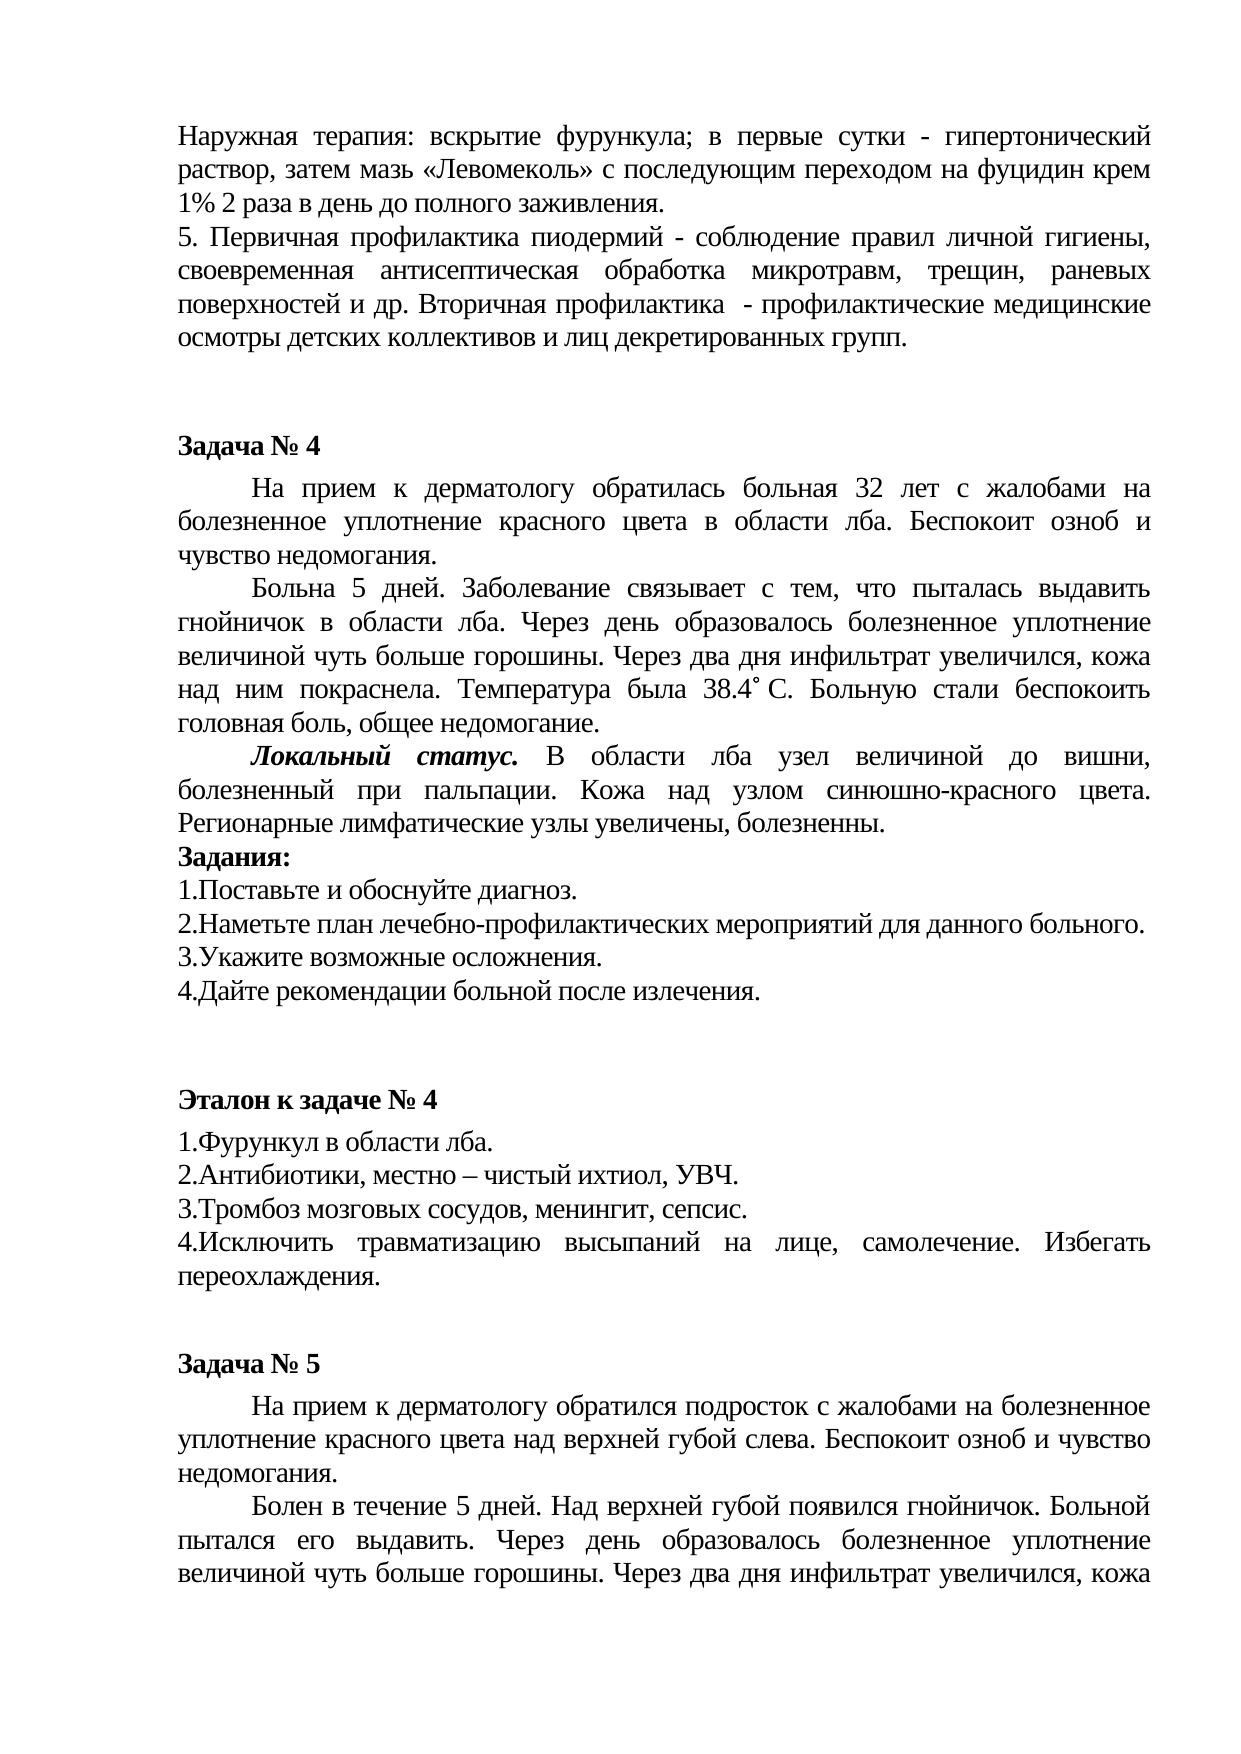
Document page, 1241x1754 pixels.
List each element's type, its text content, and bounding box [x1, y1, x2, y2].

text Наружная терапия: вскрытие фурункула; в первые сутки - гипертонический раствор, затем мазь «Левомеколь» с последующим переходом на фуцидин крем 1% 2 раза в день до полного заживления. [177, 118, 1152, 219]
text Задания: [177, 839, 1152, 872]
text Задача № 5 [177, 1346, 1152, 1379]
text 3.Укажите возможные осложнения. [177, 939, 1152, 973]
text Задача № 4 [177, 428, 1152, 462]
text 1.Поставьте и обоснуйте диагноз. [177, 872, 1152, 906]
text На прием к дерматологу обратилась больная 32 лет с жалобами на болезненное уплотнение красного цвета в области лба. Беспокоит озноб и чувство недомогания. [177, 470, 1152, 571]
text На прием к дерматологу обратился подросток с жалобами на болезненное уплотнение красного цвета над верхней губой слева. Беспокоит озноб и чувство недомогания. [177, 1388, 1152, 1488]
text 4.Исключить травматизацию высыпаний на лице, самолечение. Избегать переохлаждения. [177, 1224, 1152, 1291]
text 2.Антибиотики, местно – чистый ихтиол, УВЧ. [177, 1157, 1152, 1191]
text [177, 1488, 1152, 1589]
text 4.Дайте рекомендации больной после излечения. [177, 973, 1152, 1007]
text 5. Первичная профилактика пиодермий - соблюдение правил личной гигиены, своевременная антисептическая обработка микротравм, трещин, раневых поверхностей и др. Вторичная профилактика - профилактические медицинские осмотры детских коллективов и лиц декретированных групп. [177, 219, 1152, 353]
text 2.Наметьте план лечебно-профилактических мероприятий для данного больного. [177, 906, 1152, 939]
text 1.Фурункул в области лба. [177, 1124, 1152, 1157]
text 3.Тромбоз мозговых сосудов, менингит, сепсис. [177, 1191, 1152, 1224]
text Локальный статус. В области лба узел величиной до вишни, болезненный при пальпации. Кожа над узлом синюшно-красного цвета. Регионарные лимфатические узлы увеличены, болезненны. [177, 738, 1152, 839]
text Больна 5 дней. Заболевание связывает с тем, что пыталась выдавить гнойничок в области лба. Через день образовалось болезненное уплотнение величиной чуть больше горошины. Через два дня инфильтрат увеличился, кожа над ним покраснела. Температура была 38.4̊̊ С. Больную стали беспокоить головная боль, общее недомогание. [177, 571, 1152, 738]
text Эталон к задаче № 4 [177, 1082, 1152, 1115]
